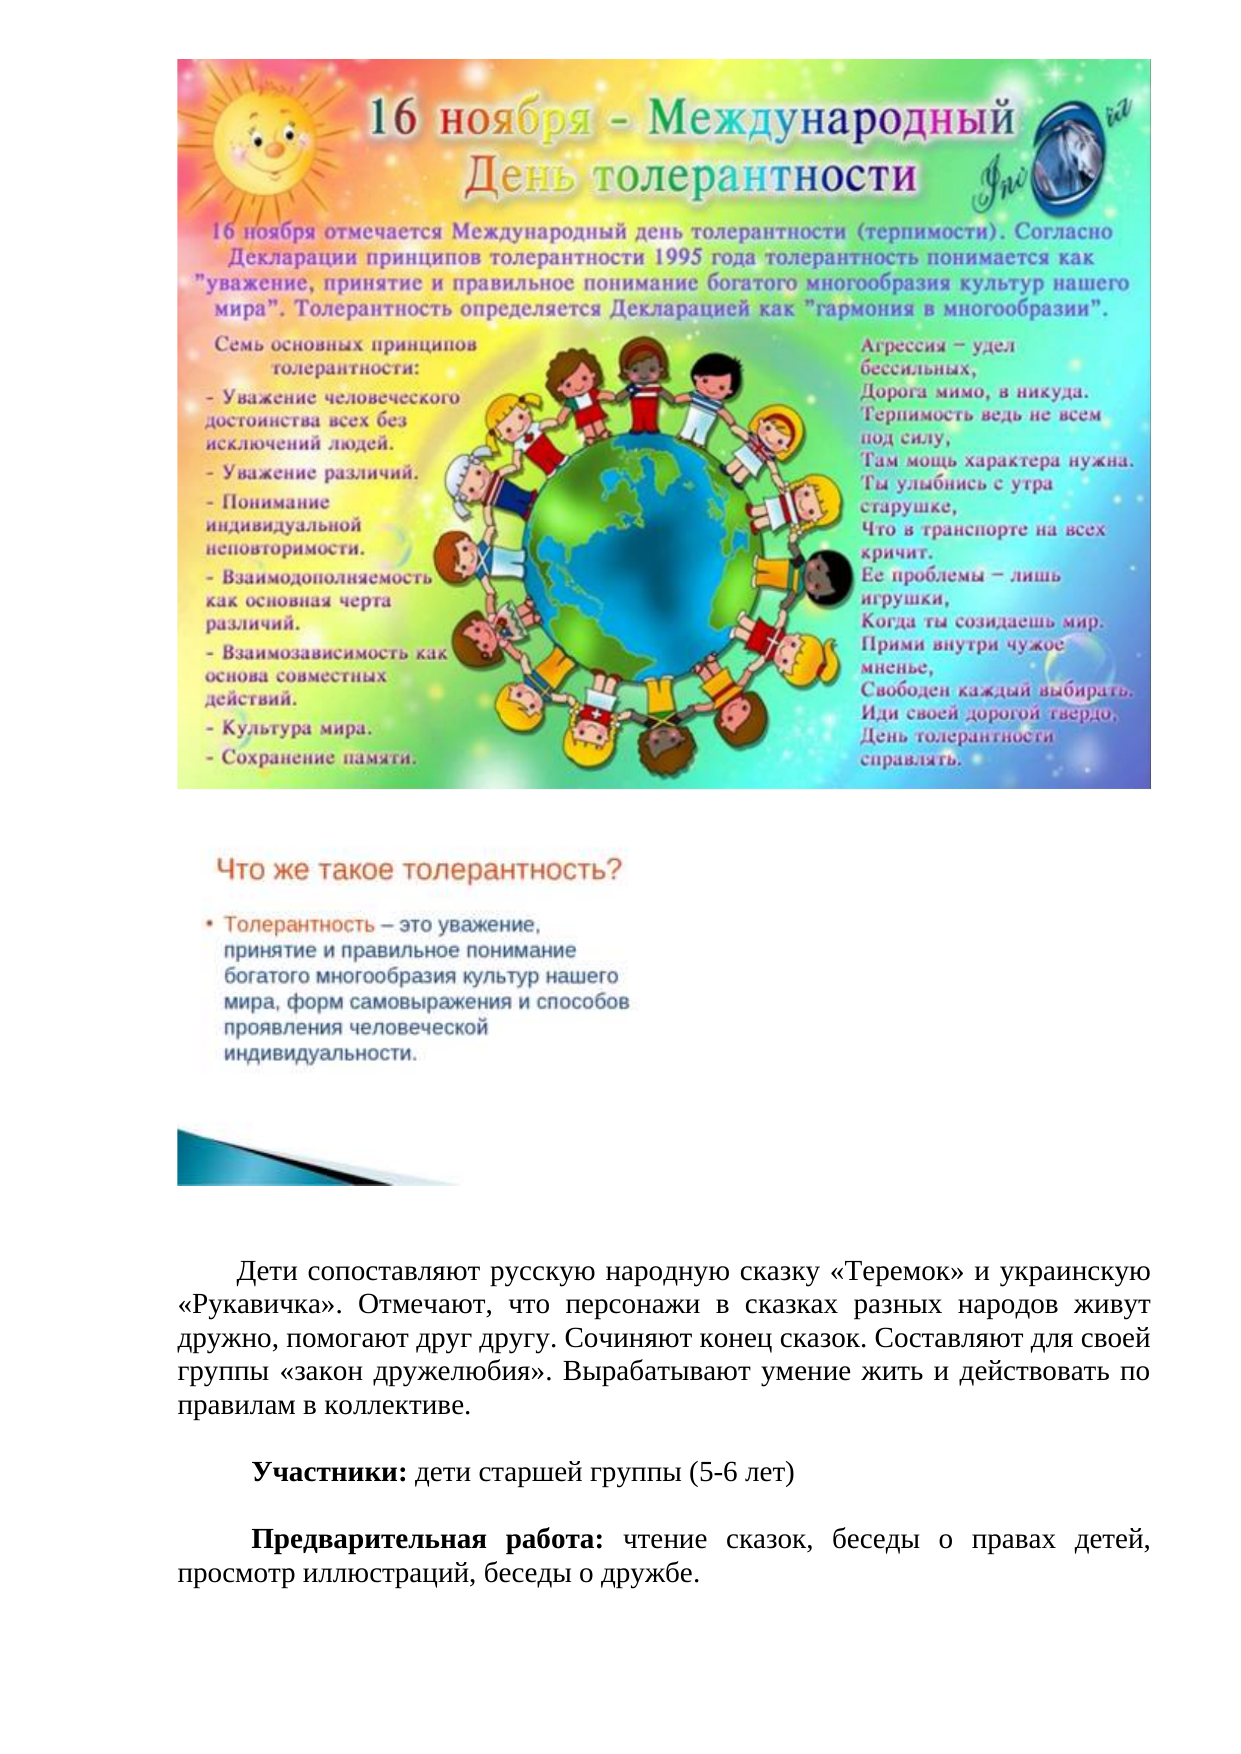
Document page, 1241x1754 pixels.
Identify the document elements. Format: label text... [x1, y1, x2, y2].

picture [177, 823, 662, 1186]
text Предварительная работа: чтение сказок, беседы о правах детей, просмотр иллюстраций, беседы о дружбе. [177, 1521, 1152, 1588]
text Дети сопоставляют русскую народную сказку «Теремок» и украинскую «Рукавичка». Отмечают, что персонажи в сказках разных народов живут дружно, помогают друг другу. Сочиняют конец сказок. Составляют для своей группы «закон дружелюбия». Вырабатывают умение жить и действовать по правилам в коллективе. [177, 1253, 1152, 1421]
text Участники: дети старшей группы (5-6 лет) [177, 1454, 1152, 1488]
picture [177, 59, 1152, 790]
